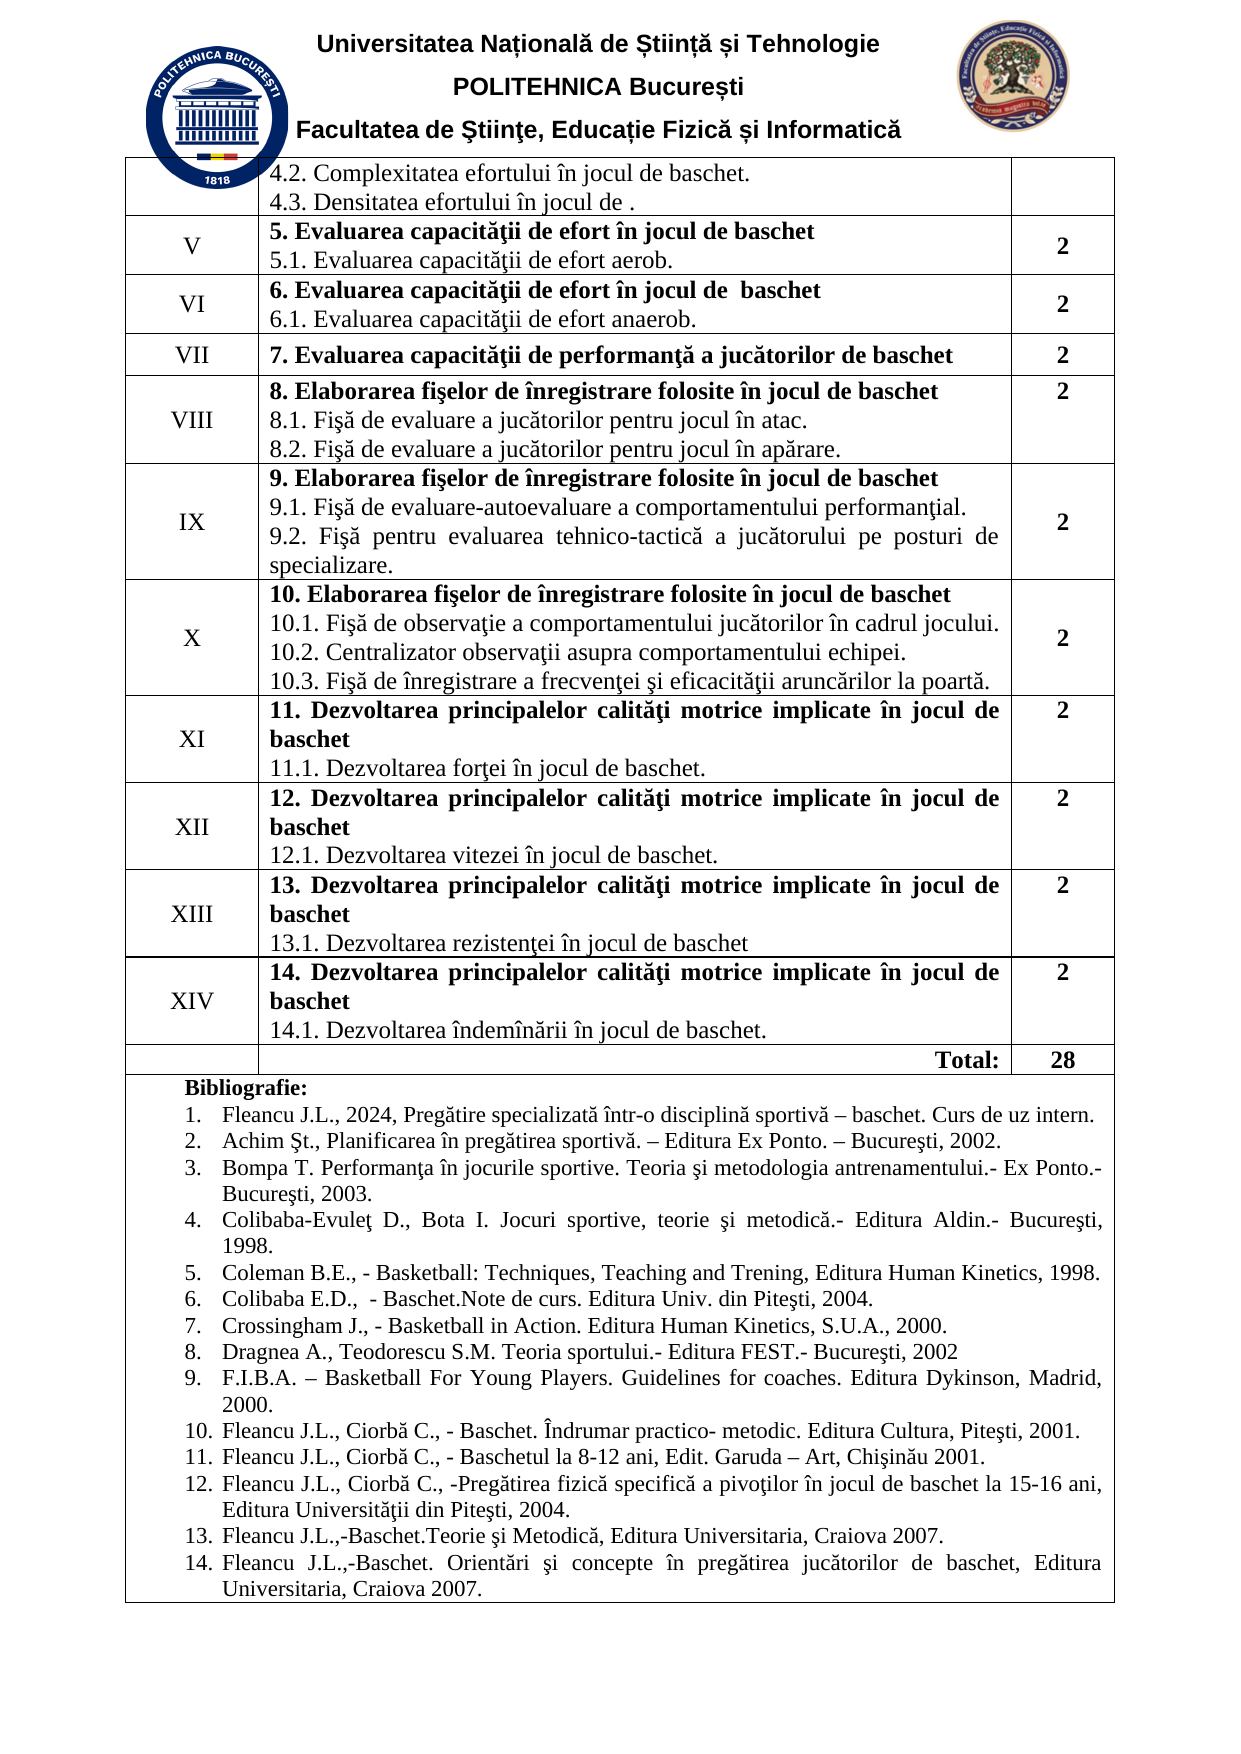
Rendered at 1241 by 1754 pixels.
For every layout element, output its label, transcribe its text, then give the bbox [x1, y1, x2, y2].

table_cell 12. Dezvoltarea principalelor calităţi motrice implicate în jocul de baschet 12.1. Dezvoltarea vitezei în jocul de baschet. [259, 783, 1011, 869]
table_cell 2 [1012, 158, 1114, 215]
table_cell 7. Evaluarea capacităţii de performanţă a jucătorilor de baschet [259, 334, 1011, 375]
table_cell 2 [1012, 580, 1114, 694]
table_cell 14. Dezvoltarea principalelor calităţi motrice implicate în jocul de baschet 14.1. Dezvoltarea îndemînării în jocul de baschet. [259, 958, 1011, 1044]
table_cell [126, 1045, 258, 1073]
table_cell 6. Evaluarea capacităţii de efort n jocul de baschet 6.1. Evaluarea capacităţii de efort anaerob. [259, 275, 1011, 332]
table_cell 2 [1012, 216, 1114, 274]
table_cell 2 [1012, 376, 1114, 462]
table_cell IV [126, 158, 258, 215]
table_cell XIV [126, 958, 258, 1044]
table_cell 13. Dezvoltarea principalelor calităţi motrice implicate în jocul de baschet 13.1. Dezvoltarea rezistenţei în jocul de baschet [259, 870, 1011, 956]
table_cell 8. Elaborarea fişelor de înregistrare folosite în jocul de baschet 8.1. Fişă de evaluare a jucătorilor pentru jocul în atac. 8.2. Fişă de evaluare a jucătorilor pentru jocul în apărare. [259, 376, 1011, 462]
table_cell 2 [1012, 870, 1114, 956]
table_cell 10. Elaborarea fişelor de înregistrare folosite în jocul de baschet 10.1. Fişă de observaţie a comportamentului jucătorilor în cadrul jocului. 10.2. Centralizator observaţii asupra comportamentului echipei. 10.3. Fişă de înregistrare a frecvenţei şi eficacităţii aruncărilor la poartă. [259, 580, 1011, 694]
table_cell 2 [1012, 334, 1114, 375]
table_cell 9. Elaborarea fişelor de înregistrare folosite în jocul de baschet 9.1. Fişă de evaluare-autoevaluare a comportamentului performanţial. 9.2. Fişă pentru evaluarea tehnico-tactică a jucătorului pe posturi de specializare. [259, 464, 1011, 578]
table_cell 2 [1012, 783, 1114, 869]
table_cell 2 [1012, 696, 1114, 782]
table_cell 2 [1012, 958, 1114, 1044]
table_cell VI [126, 275, 258, 332]
table_cell 5. Evaluarea capacităţii de efort n jocul de baschet 5.1. Evaluarea capacităţii de efort aerob. [259, 216, 1011, 274]
table_cell XII [126, 783, 258, 869]
table_cell XIII [126, 870, 258, 956]
table_cell XI [126, 696, 258, 782]
table_cell V [126, 216, 258, 274]
table_cell 11. Dezvoltarea principalelor calităţi motrice implicate în jocul de baschet 11.1. Dezvoltarea forţei în jocul de baschet. [259, 696, 1011, 782]
table_cell Total: [259, 1045, 1011, 1073]
picture [956, 20, 1070, 133]
table_cell IX [126, 464, 258, 578]
table_cell X [126, 580, 258, 694]
table_cell 2 [1012, 464, 1114, 578]
table_cell 28 [1012, 1045, 1114, 1073]
table_cell VIII [126, 376, 258, 462]
table_cell 2 [1012, 275, 1114, 332]
table_cell VII [126, 334, 258, 375]
picture [146, 46, 289, 157]
